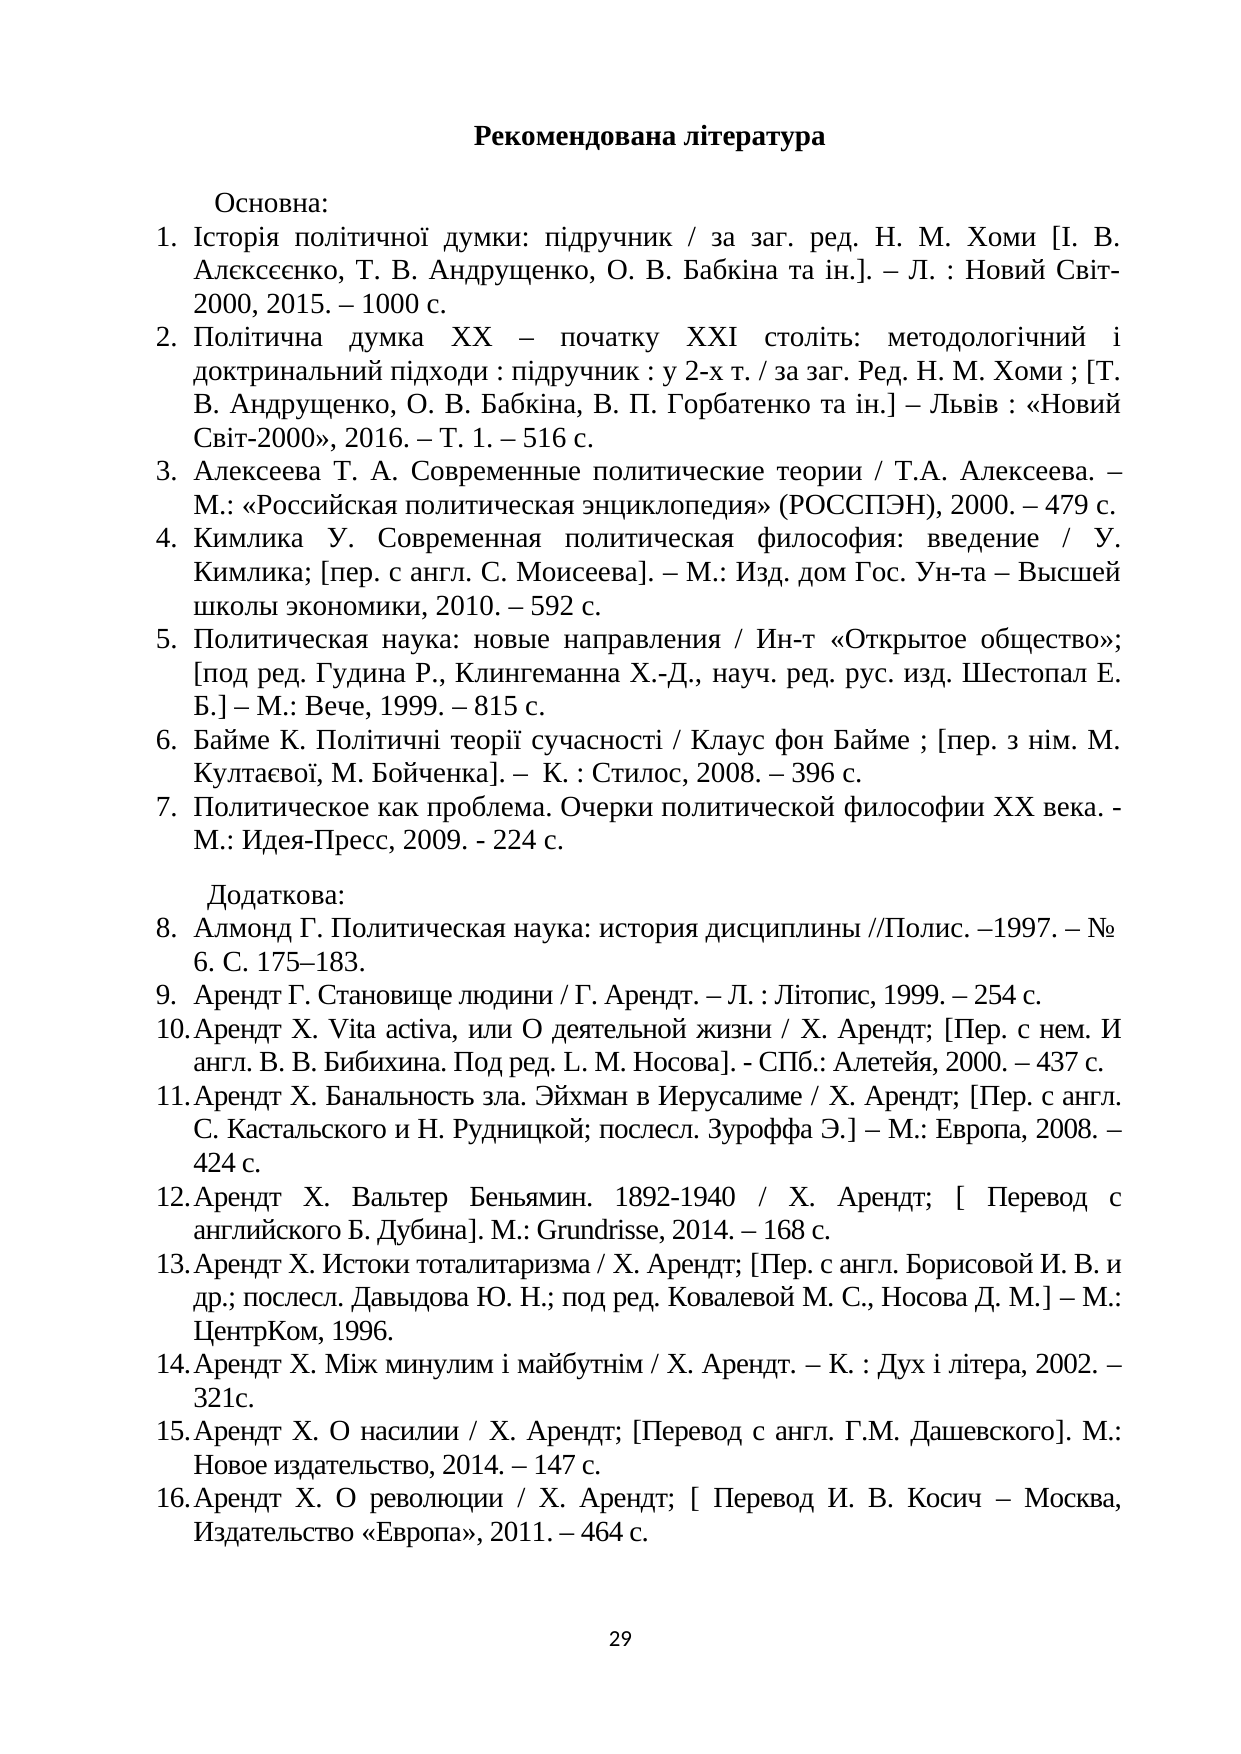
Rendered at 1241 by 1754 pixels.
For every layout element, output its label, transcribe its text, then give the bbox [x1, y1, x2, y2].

list Алмонд Г. Политическая наука: история дисциплины //Полис. –1997. – № 6. С. 175–183. [156, 910, 1122, 977]
list Арендт Х. Вальтер Беньямин. 1892-1940 / Х. Арендт; [ Перевод с английского Б. Дубина]. М.: Grundrisse, 2014. – 168 с. [156, 1179, 1122, 1246]
list Арендт Х. О насилии / Х. Арендт; [Перевод с англ. Г.М. Дашевского]. М.: Новое издательство, 2014. – 147 с. [156, 1413, 1122, 1481]
list Кимлика У. Современная политическая философия: введение / У. Кимлика; [пер. с англ. С. Моисеева]. – М.: Изд. дом Гос. Ун-та – Высшей школы экономики, 2010. – 592 с. [156, 521, 1122, 621]
list Арендт Х. Між минулим і майбутнім / Х. Арендт. – К. : Дух і літера, 2002. – 321с. [156, 1346, 1122, 1413]
text Основна: [118, 185, 1122, 219]
list Історія політичної думки: підручник / за заг. ред. Н. М. Хоми [І. В. Алєксєєнко, Т. В. Андрущенко, О. В. Бабкіна та ін.]. – Л. : Новий Світ-2000, 2015. – 1000 с. [156, 219, 1122, 319]
list Арендт Г. Становище людини / Г. Арендт. – Л. : Літопис, 1999. – 254 с. [156, 977, 1122, 1011]
list Байме К. Політичні теорії сучасності / Клаус фон Байме ; [пер. з нім. М. Култаєвої, М. Бойченка]. – К. : Стилос, 2008. – 396 с. [156, 722, 1122, 789]
list Алексеева Т. А. Современные политические теории / Т.А. Алексеева. – М.: «Российская политическая энциклопедия» (РОССПЭН), 2000. – 479 с. [156, 453, 1122, 521]
list Арендт Х. Vita activa, или О деятельной жизни / Х. Арендт; [Пер. с нем. И англ. В. В. Бибихина. Под ред. L. М. Носова]. - СПб.: Алетейя, 2000. – 437 с. [156, 1011, 1122, 1078]
list Политическое как проблема. Очерки политической философии ХХ века. - М.: Идея-Пресс, 2009. - 224 с. [156, 789, 1122, 856]
list Політична думка XX – початку XXI століть: методологічний і доктринальний підходи : підручник : у 2-х т. / за заг. Ред. Н. М. Хоми ; [Т. В. Андрущенко, О. В. Бабкіна, В. П. Горбатенко та ін.] – Львів : «Новий Світ-2000», 2016. – Т. 1. – 516 с. [156, 319, 1122, 453]
list Арендт Х. Банальность зла. Эйхман в Иерусалиме / Х. Арендт; [Пер. с англ. С. Кастальского и Н. Рудницкой; послесл. Зуроффа Э.] – М.: Европа, 2008. – 424 с. [156, 1078, 1122, 1179]
text Рекомендована література [118, 118, 1122, 152]
list Арендт Х. О революции / Х. Арендт; [ Перевод И. В. Косич – Москва, Издательство «Европа», 2011. – 464 с. [156, 1481, 1122, 1548]
list Арендт Х. Истоки тоталитаризма / Х. Арендт; [Пер. с англ. Борисовой И. В. и др.; послесл. Давыдова Ю. Н.; под ред. Ковалевой М. С., Носова Д. М.] – М.: ЦентрКом, 1996. [156, 1246, 1122, 1346]
text Додаткова: [118, 877, 1122, 910]
list Политическая наука: новые направления / Ин-т «Открытое общество»; [под ред. Гудина Р., Клингеманна Х.-Д., науч. ред. рус. изд. Шестопал Е. Б.] – М.: Вече, 1999. – 815 с. [156, 621, 1122, 722]
